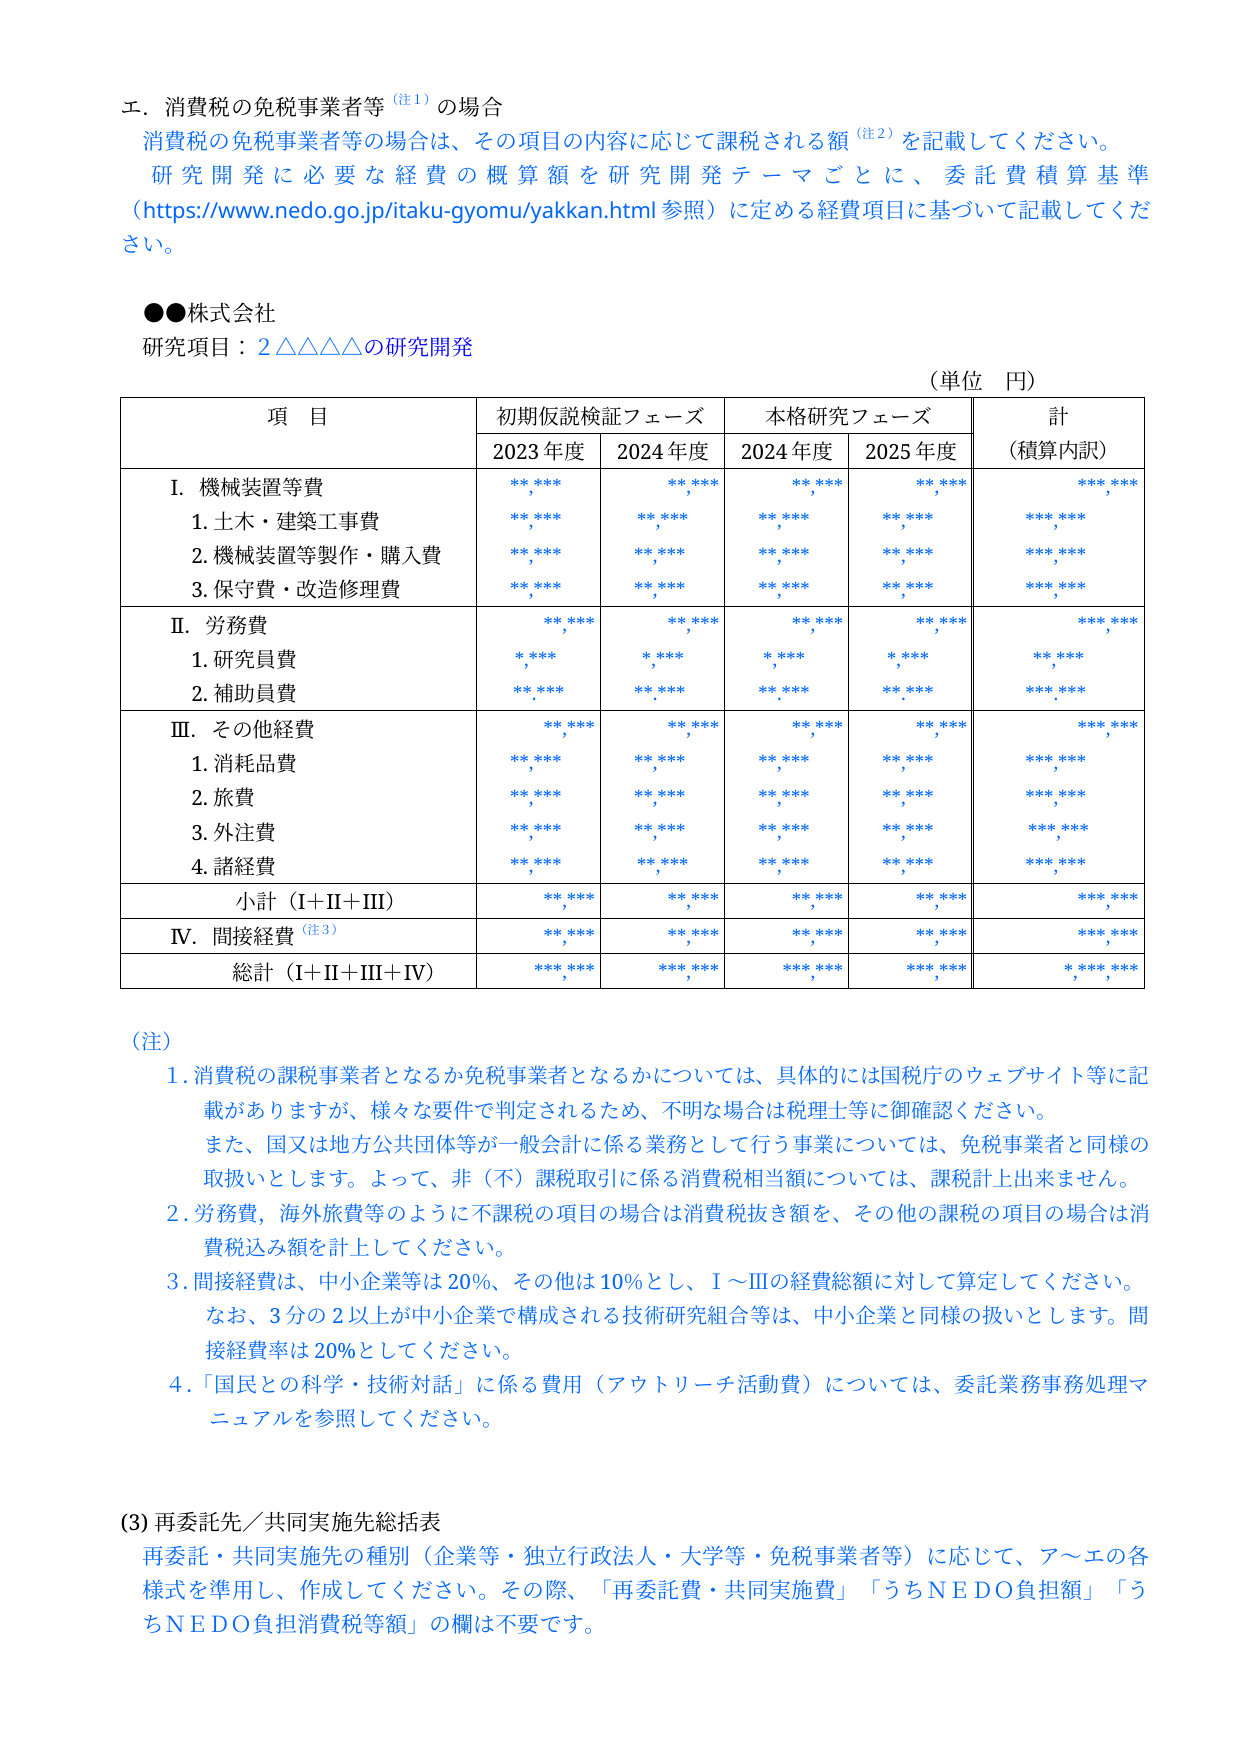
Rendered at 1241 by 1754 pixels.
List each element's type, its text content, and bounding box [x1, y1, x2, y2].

table_cell **,*** [725, 469, 848, 503]
table_cell **,*** [601, 848, 724, 882]
table_cell ***,*** [974, 572, 1144, 606]
table_cell 2. 補助員費 [121, 676, 476, 710]
text ３. 間接経費は、中小企業等は20％、その他は10％とし、Ⅰ～Ⅲの経費総額に対して算定してください。 [162, 1263, 1152, 1298]
table_cell **,*** [849, 503, 971, 538]
table_cell **,*** [601, 503, 724, 538]
table_cell **,*** [849, 469, 971, 503]
table_cell **,*** [725, 538, 848, 572]
table_cell 3. 外注費 [121, 814, 476, 848]
table_cell **,*** [601, 538, 724, 572]
table_cell ***,*** [974, 469, 1144, 503]
table_cell ***,*** [974, 711, 1144, 745]
table_cell **,*** [725, 503, 848, 538]
table_cell **,*** [601, 780, 724, 814]
table_cell 2023年度 [477, 434, 600, 468]
table_cell **,*** [601, 469, 724, 503]
table_cell Ⅲ．その他経費 [121, 711, 476, 745]
table_cell **,*** [601, 711, 724, 745]
text 研究項目：２△△△△の研究開発 [120, 329, 1152, 363]
table_cell 1. 研究員費 [121, 641, 476, 676]
table_cell ***,*** [725, 954, 848, 988]
text （単位 円） [819, 363, 1060, 397]
table_cell **,*** [477, 503, 600, 538]
text （注） [120, 1024, 1152, 1058]
table_cell ***,*** [974, 780, 1144, 814]
table_cell *,*** [601, 641, 724, 676]
table_cell **,*** [477, 884, 600, 918]
table_cell **,*** [725, 607, 848, 641]
table_cell **,*** [601, 745, 724, 779]
table_cell 1. 土木・建築工事費 [121, 503, 476, 538]
table_cell Ⅰ．機械装置等費 [121, 469, 476, 503]
table_cell **,*** [974, 641, 1144, 676]
table_cell **,*** [477, 814, 600, 848]
table_cell 3. 保守費・改造修理費 [121, 572, 476, 606]
text なお、3分の2以上が中小企業で構成される技術研究組合等は、中小企業と同様の扱いとします。間接経費率は20%としてください。 [206, 1298, 1152, 1366]
table_cell ***,*** [849, 954, 971, 988]
text 消費税の免税事業者等の場合は、その項目の内容に応じて課税される額（注２）を記載してください。 [120, 123, 1152, 157]
table_cell ***,*** [477, 954, 600, 988]
table_cell ***,*** [974, 919, 1144, 953]
table_cell **,*** [849, 711, 971, 745]
table_cell **,*** [477, 745, 600, 779]
table_cell *,*** [477, 641, 600, 676]
table_cell **,*** [849, 884, 971, 918]
table_cell ***,*** [974, 745, 1144, 779]
table_cell Ⅳ．間接経費（注３） [121, 919, 476, 953]
table_cell *,*** [725, 641, 848, 676]
text 研究開発に必要な経費の概算額を研究開発テーマごとに、委託費積算基準（https://www.nedo.go.jp/itaku-gyomu/yakkan.html参照）に定める経費項目に基づいて記載してください。 [120, 157, 1152, 260]
table_cell ***.*** [974, 676, 1144, 710]
table_header 項 目 [121, 398, 476, 468]
table_cell **,*** [849, 780, 971, 814]
text ４.「国民との科学・技術対話」に係る費用（アウトリーチ活動費）については、委託業務事務処理マニュアルを参照してください。 [165, 1366, 1152, 1435]
table_cell **.*** [477, 676, 600, 710]
table_cell **,*** [725, 745, 848, 779]
table_cell ***,*** [601, 954, 724, 988]
table_cell **,*** [849, 538, 971, 572]
table_cell **.*** [849, 676, 971, 710]
table_cell **,*** [477, 607, 600, 641]
table_cell **,*** [725, 814, 848, 848]
table_cell 1. 消耗品費 [121, 745, 476, 779]
table_cell *,***,*** [974, 954, 1144, 988]
table_cell **,*** [477, 848, 600, 882]
table_cell ***,*** [974, 607, 1144, 641]
table_cell *,*** [849, 641, 971, 676]
table_cell 2024年度 [601, 434, 724, 468]
table_cell **,*** [477, 469, 600, 503]
table_cell **,*** [725, 572, 848, 606]
text 再委託・共同実施先の種別（企業等・独立行政法人・大学等・免税事業者等）に応じて、ア～エの各様式を準用し、作成してください。その際、「再委託費・共同実施費」「うちＮＥＤＯ負担額」「うちＮＥＤＯ負担消費税等額」の欄は不要です。 [142, 1538, 1152, 1641]
table_header 計 （積算内訳） [974, 398, 1144, 468]
text １. 消費税の課税事業者となるか免税事業者となるかについては、具体的には国税庁のウェブサイト等に記載がありますが、様々な要件で判定されるため、不明な場合は税理士等に御確認ください。 また、国又は地方公共団体等が一般会計に係る業務として行う事業については、免税事業者と同様の取扱いとします。よって、非（不）課税取引に係る消費税相当額については、課税計上出来ません。 [162, 1058, 1152, 1195]
table_cell **,*** [601, 884, 724, 918]
table_cell 2. 旅費 [121, 780, 476, 814]
text ●●株式会社 [120, 294, 1152, 329]
table_cell **,*** [601, 572, 724, 606]
table_cell **,*** [601, 607, 724, 641]
table_cell 総計（I＋II＋III＋IV） [121, 954, 476, 988]
table_cell **,*** [849, 572, 971, 606]
table_cell 2025年度 [849, 434, 971, 468]
table_cell ***,*** [974, 538, 1144, 572]
table_cell **,*** [849, 919, 971, 953]
text エ．消費税の免税事業者等（注１）の場合 [120, 89, 1152, 123]
table_cell **,*** [849, 814, 971, 848]
table_cell 小計（I＋II＋III） [121, 884, 476, 918]
table_cell 4. 諸経費 [121, 848, 476, 882]
table_cell 2. 機械装置等製作・購入費 [121, 538, 476, 572]
table_cell **,*** [477, 538, 600, 572]
table_cell 2024年度 [725, 434, 848, 468]
table_cell **,*** [601, 919, 724, 953]
text ２. 労務費，海外旅費等のように不課税の項目の場合は消費税抜き額を、その他の課税の項目の場合は消費税込み額を計上してください。 [162, 1195, 1152, 1263]
table_cell ***,*** [974, 814, 1144, 848]
text (3) 再委託先／共同実施先総括表 [120, 1503, 1152, 1538]
table_cell **.*** [601, 676, 724, 710]
table_cell **.*** [725, 676, 848, 710]
table_cell **,*** [849, 745, 971, 779]
table_cell **,*** [725, 919, 848, 953]
table_cell ***,*** [974, 884, 1144, 918]
table_cell ***,*** [974, 503, 1144, 538]
table_cell **,*** [477, 780, 600, 814]
table_cell **,*** [725, 780, 848, 814]
table_cell **,*** [725, 884, 848, 918]
table_cell Ⅱ．労務費 [121, 607, 476, 641]
table_cell **,*** [477, 572, 600, 606]
table_header 初期仮説検証フェーズ [477, 398, 724, 433]
table_cell **,*** [477, 711, 600, 745]
table_cell **,*** [477, 919, 600, 953]
table_cell **,*** [725, 848, 848, 882]
table_header 本格研究フェーズ [725, 398, 971, 433]
table_cell ***,*** [974, 848, 1144, 882]
table_cell **,*** [849, 848, 971, 882]
table_cell **,*** [601, 814, 724, 848]
table_cell **,*** [725, 711, 848, 745]
table_cell **,*** [849, 607, 971, 641]
